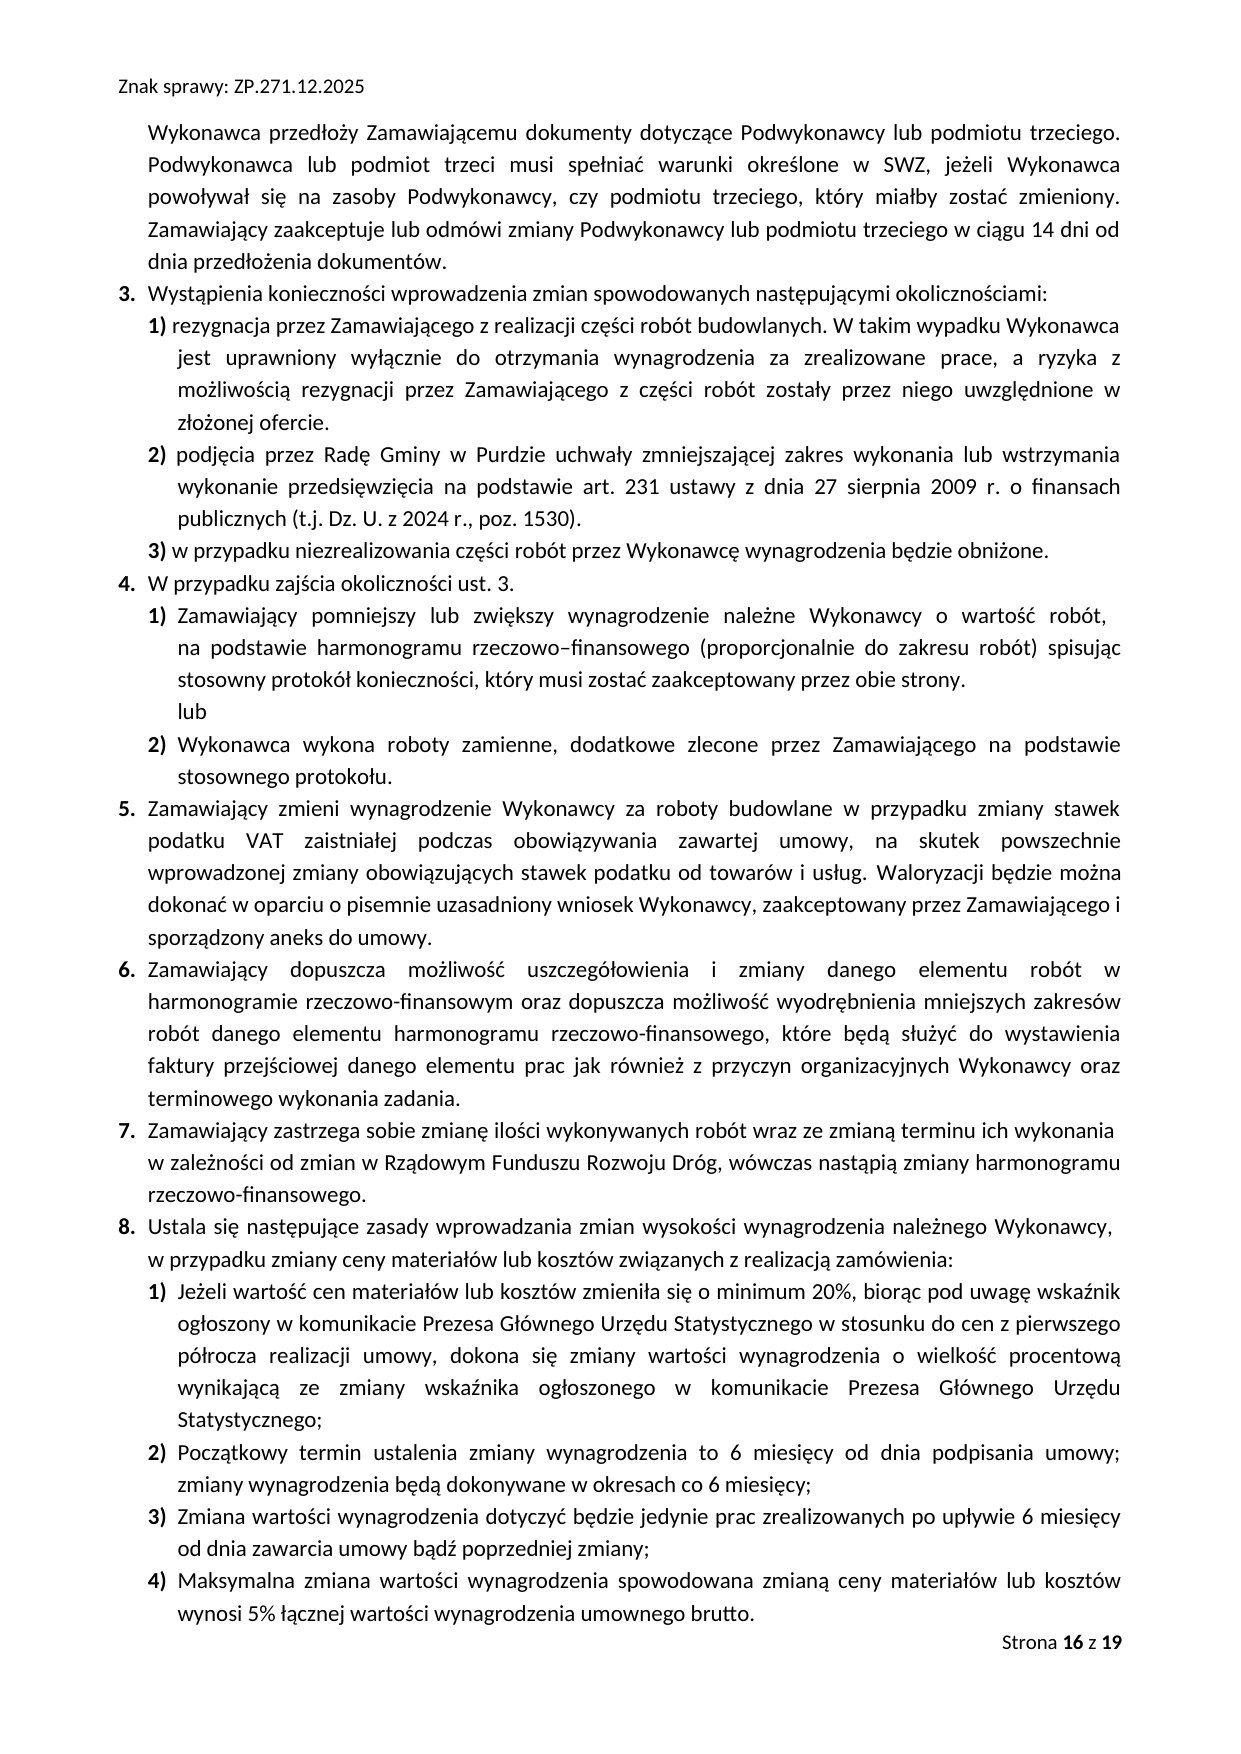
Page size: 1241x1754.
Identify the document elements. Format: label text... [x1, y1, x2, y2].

list Zamawiający zastrzega sobie zmianę ilości wykonywanych robót wraz ze zmianą terminu ich wykonania w zależności od zmian w Rządowym Funduszu Rozwoju Dróg, wówczas nastąpią zmiany harmonogramu rzeczowo-finansowego. [118, 1116, 1122, 1208]
list Maksymalna zmiana wartości wynagrodzenia spowodowana zmianą ceny materiałów lub kosztów wynosi 5% łącznej wartości wynagrodzenia umownego brutto. [148, 1567, 1122, 1627]
list Początkowy termin ustalenia zmiany wynagrodzenia to 6 miesięcy od dnia podpisania umowy; zmiany wynagrodzenia będą dokonywane w okresach co 6 miesięcy; [148, 1438, 1122, 1498]
list Jeżeli wartość cen materiałów lub kosztów zmieniła się o minimum 20%, biorąc pod uwagę wskaźnik ogłoszony w komunikacie Prezesa Głównego Urzędu Statystycznego w stosunku do cen z pierwszego półrocza realizacji umowy, dokona się zmiany wartości wynagrodzenia o wielkość procentową wynikającą ze zmiany wskaźnika ogłoszonego w komunikacie Prezesa Głównego Urzędu Statystycznego; [148, 1277, 1122, 1434]
list Zamawiający dopuszcza możliwość uszczegółowienia i zmiany danego elementu robót w harmonogramie rzeczowo-finansowym oraz dopuszcza możliwość wyodrębnienia mniejszych zakresów robót danego elementu harmonogramu rzeczowo-finansowego, które będą służyć do wystawienia faktury przejściowej danego elementu prac jak również z przyczyn organizacyjnych Wykonawcy oraz terminowego wykonania zadania. [118, 955, 1122, 1112]
list Zamawiający zmieni wynagrodzenie Wykonawcy za roboty budowlane w przypadku zmiany stawek podatku VAT zaistniałej podczas obowiązywania zawartej umowy, na skutek powszechnie wprowadzonej zmiany obowiązujących stawek podatku od towarów i usług. Waloryzacji będzie można dokonać w oparciu o pisemnie uzasadniony wniosek Wykonawcy, zaakceptowany przez Zamawiającego i sporządzony aneks do umowy. [118, 794, 1122, 951]
text lub [177, 697, 1122, 726]
text Wykonawca przedłoży Zamawiającemu dokumenty dotyczące Podwykonawcy lub podmiotu trzeciego. Podwykonawca lub podmiot trzeci musi spełniać warunki określone w SWZ, jeżeli Wykonawca powoływał się na zasoby Podwykonawcy, czy podmiotu trzeciego, który miałby zostać zmieniony. Zamawiający zaakceptuje lub odmówi zmiany Podwykonawcy lub podmiotu trzeciego w ciągu 14 dni od dnia przedłożenia dokumentów. [148, 118, 1122, 275]
text 2) podjęcia przez Radę Gminy w Purdzie uchwały zmniejszającej zakres wykonania lub wstrzymania wykonanie przedsięwzięcia na podstawie art. 231 ustawy z dnia 27 sierpnia 2009 r. o finansach publicznych (t.j. Dz. U. z 2024 r., poz. 1530). [148, 440, 1122, 532]
text 1) rezygnacja przez Zamawiającego z realizacji części robót budowlanych. W takim wypadku Wykonawca jest uprawniony wyłącznie do otrzymania wynagrodzenia za zrealizowane prace, a ryzyka z możliwością rezygnacji przez Zamawiającego z części robót zostały przez niego uwzględnione w złożonej ofercie. [148, 311, 1122, 436]
list Zmiana wartości wynagrodzenia dotyczyć będzie jedynie prac zrealizowanych po upływie 6 miesięcy od dnia zawarcia umowy bądź poprzedniej zmiany; [148, 1502, 1122, 1562]
list Wystąpienia konieczności wprowadzenia zmian spowodowanych następującymi okolicznościami: [118, 279, 1122, 307]
list W przypadku zajścia okoliczności ust. 3. [118, 569, 1122, 597]
text 3) w przypadku niezrealizowania części robót przez Wykonawcę wynagrodzenia będzie obniżone. [148, 537, 1122, 564]
list Zamawiający pomniejszy lub zwiększy wynagrodzenie należne Wykonawcy o wartość robót, na podstawie harmonogramu rzeczowo–finansowego (proporcjonalnie do zakresu robót) spisując stosowny protokół konieczności, który musi zostać zaakceptowany przez obie strony. [148, 601, 1122, 693]
list Ustala się następujące zasady wprowadzania zmian wysokości wynagrodzenia należnego Wykonawcy, w przypadku zmiany ceny materiałów lub kosztów związanych z realizacją zamówienia: [118, 1212, 1122, 1273]
list Wykonawca wykona roboty zamienne, dodatkowe zlecone przez Zamawiającego na podstawie stosownego protokołu. [148, 730, 1122, 790]
